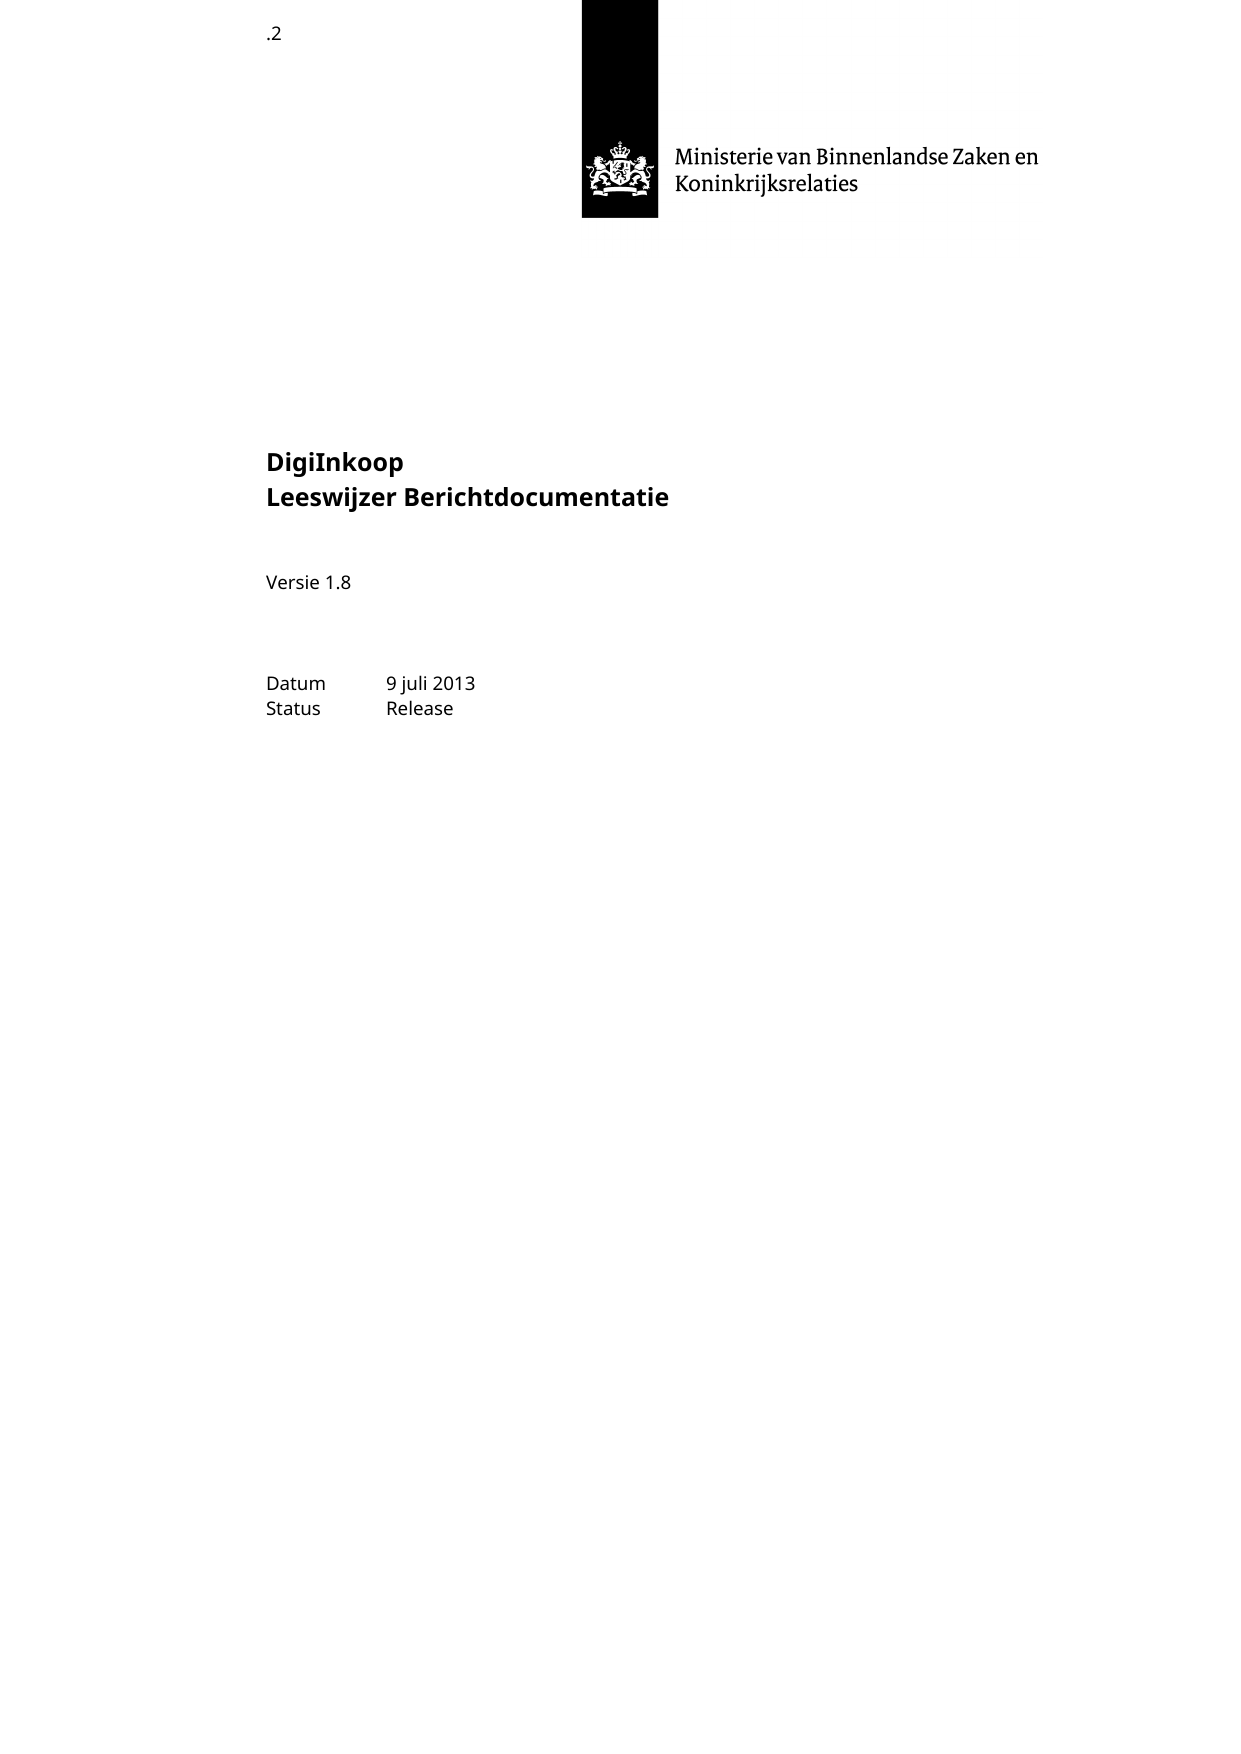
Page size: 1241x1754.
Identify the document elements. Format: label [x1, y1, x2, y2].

picture [581, 0, 1043, 258]
